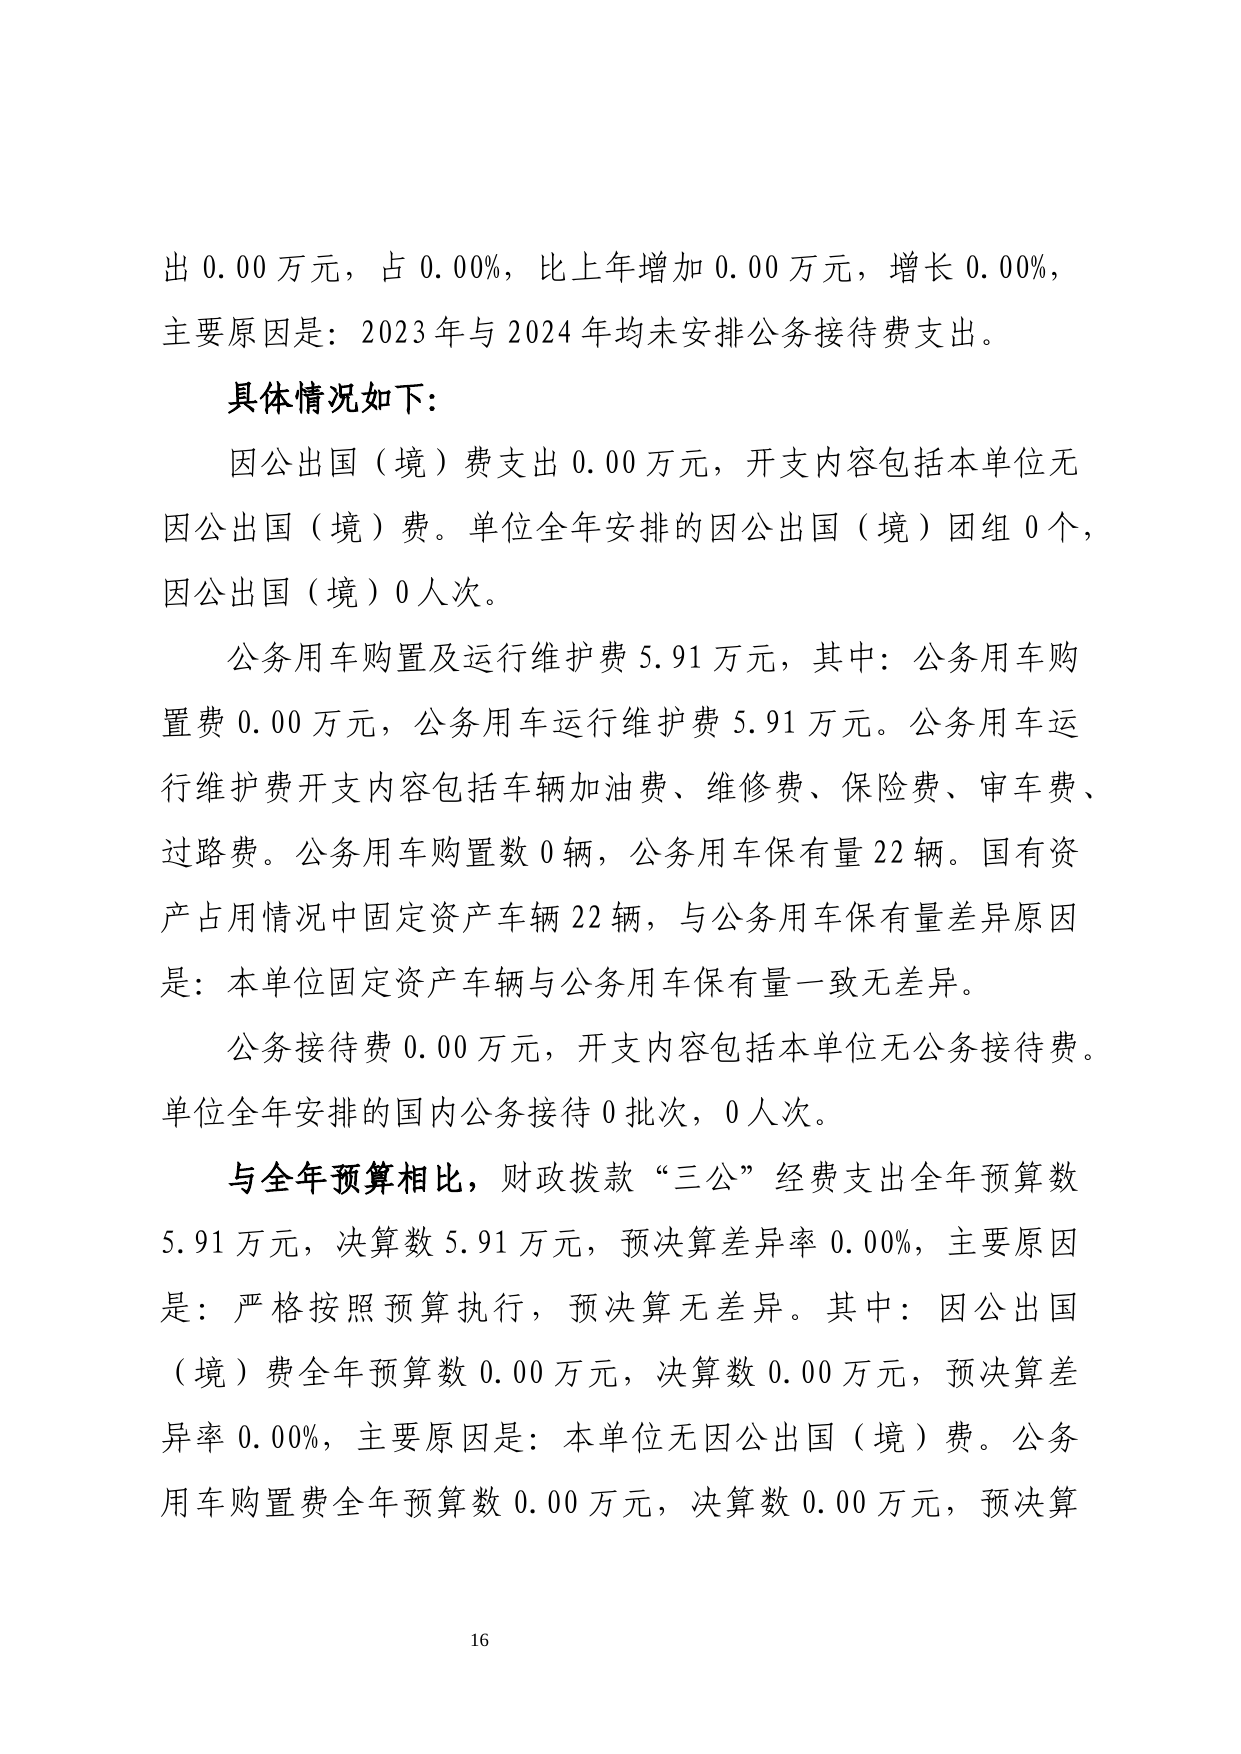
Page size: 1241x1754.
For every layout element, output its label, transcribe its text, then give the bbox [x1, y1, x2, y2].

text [159, 233, 1081, 363]
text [159, 1143, 1081, 1533]
text 公务接待费0.00万元，开支内容包括本单位无公务接待费。单位全年安排的国内公务接待0批次，0人次。 [159, 1013, 1081, 1143]
text 因公出国（境）费支出0.00万元，开支内容包括本单位无因公出国（境）费。单位全年安排的因公出国（境）团组0个，因公出国（境）0人次。 [159, 428, 1081, 623]
text 公务用车购置及运行维护费5.91万元，其中：公务用车购置费0.00万元，公务用车运行维护费5.91万元。公务用车运行维护费开支内容包括车辆加油费、维修费、保险费、审车费、过路费。公务用车购置数0辆，公务用车保有量22辆。国有资产占用情况中固定资产车辆22辆，与公务用车保有量差异原因是：本单位固定资产车辆与公务用车保有量一致无差异。 [159, 623, 1081, 1013]
text 具体情况如下： [159, 363, 1081, 428]
